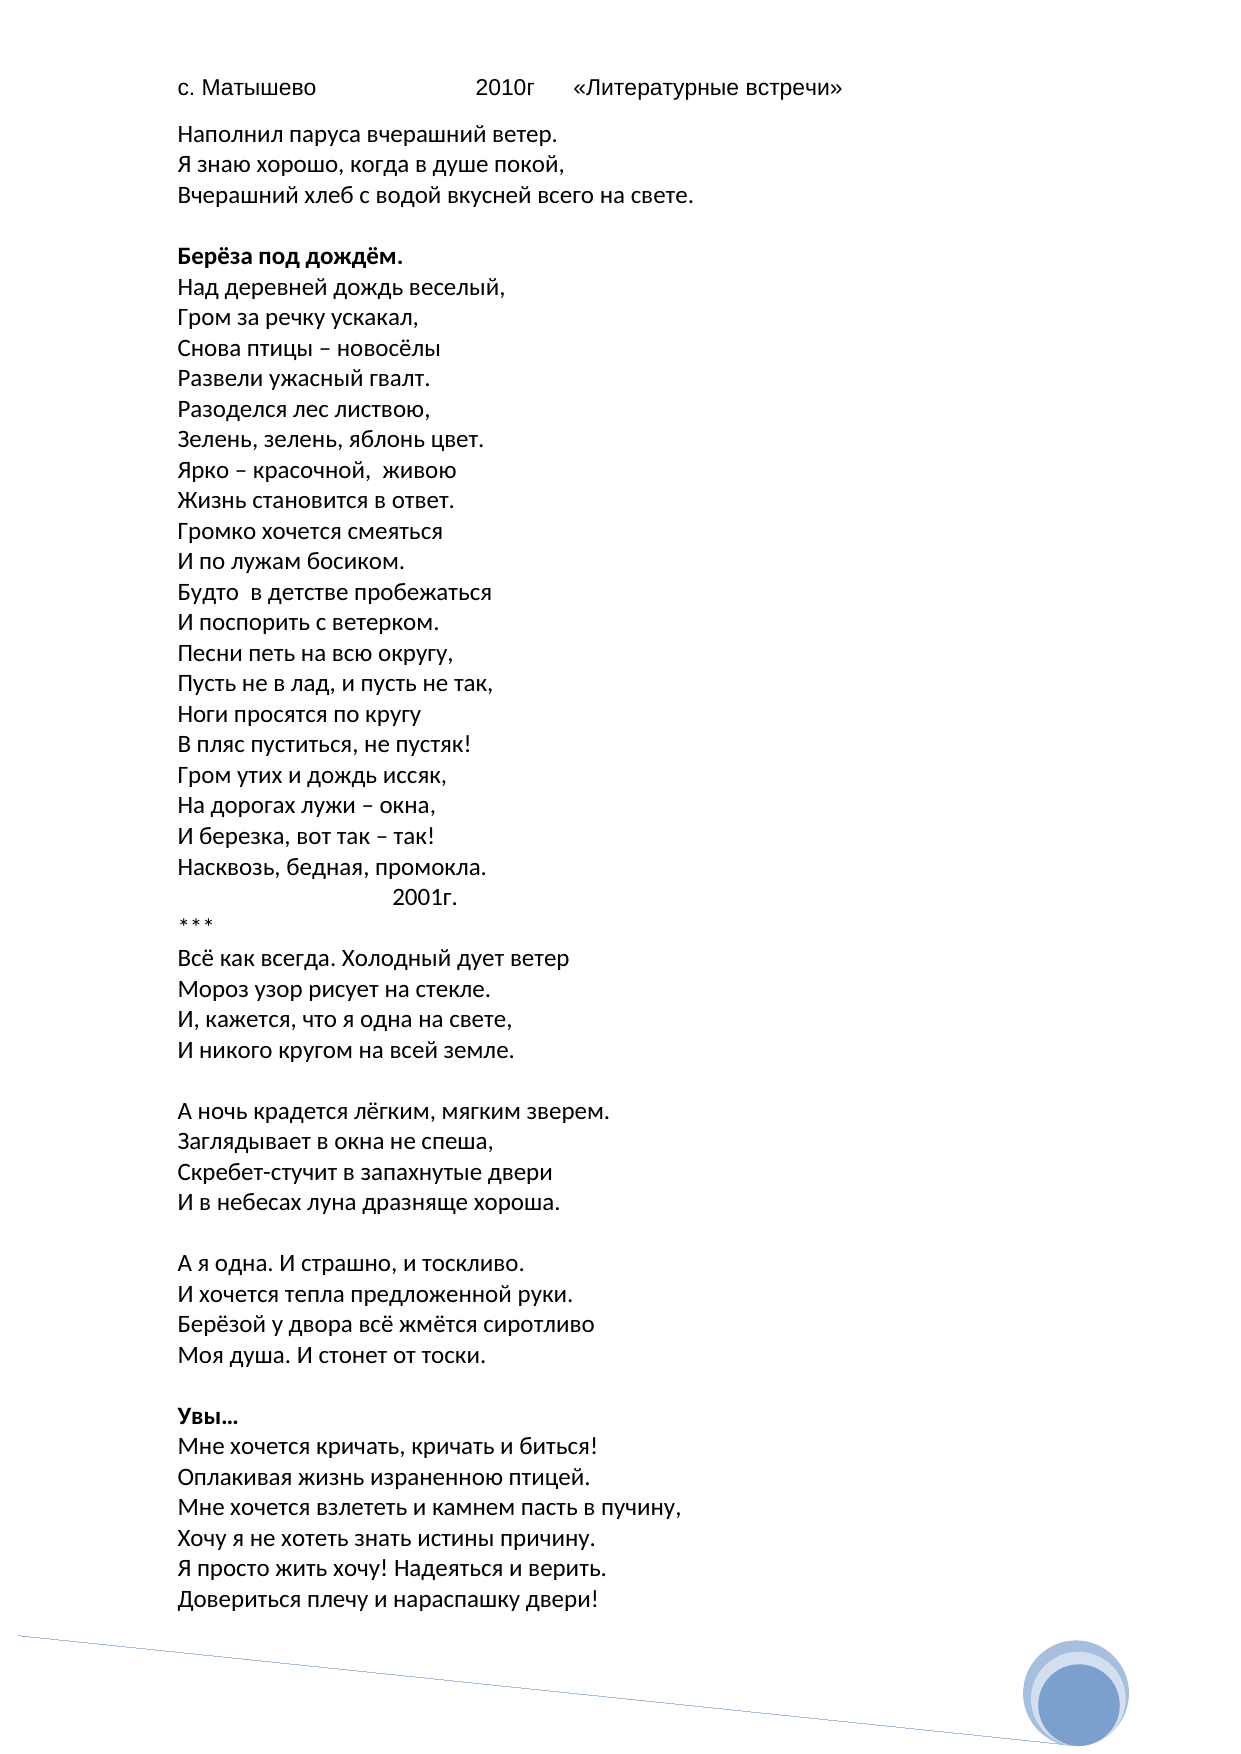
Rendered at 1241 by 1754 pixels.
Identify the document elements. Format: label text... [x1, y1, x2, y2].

text Я просто жить хочу! Надеяться и верить. [177, 1553, 1152, 1583]
text Пусть не в лад, и пусть не так, [177, 667, 1152, 698]
text Насквозь, бедная, промокла. [177, 851, 1152, 881]
text Наполнил паруса вчерашний ветер. [177, 118, 1152, 149]
text Всё как всегда. Холодный дует ветер [177, 942, 1152, 973]
text И березка, вот так – так! [177, 820, 1152, 851]
text Ярко – красочной, живою [177, 454, 1152, 484]
text *** [177, 912, 1152, 942]
text Песни петь на всю округу, [177, 637, 1152, 667]
text Я знаю хорошо, когда в душе покой, [177, 149, 1152, 179]
text Хочу я не хотеть знать истины причину. [177, 1522, 1152, 1553]
text Зелень, зелень, яблонь цвет. [177, 423, 1152, 454]
text А я одна. И страшно, и тоскливо. [177, 1247, 1152, 1278]
text Берёза под дождём. [177, 240, 1152, 271]
text Увы… [177, 1400, 1152, 1431]
text Мне хочется кричать, кричать и биться! [177, 1431, 1152, 1461]
text Снова птицы – новосёлы [177, 332, 1152, 362]
text И хочется тепла предложенной руки. [177, 1278, 1152, 1308]
text Мне хочется взлететь и камнем пасть в пучину, [177, 1492, 1152, 1522]
text Мороз узор рисует на стекле. [177, 973, 1152, 1003]
text Берёзой у двора всё жмётся сиротливо [177, 1308, 1152, 1339]
text И в небесах луна дразняще хороша. [177, 1186, 1152, 1217]
text Гром утих и дождь иссяк, [177, 759, 1152, 789]
text Будто в детстве пробежаться [177, 576, 1152, 606]
text Оплакивая жизнь израненною птицей. [177, 1461, 1152, 1492]
text А ночь крадется лёгким, мягким зверем. [177, 1095, 1152, 1125]
text Вчерашний хлеб с водой вкусней всего на свете. [177, 179, 1152, 210]
text Жизнь становится в ответ. [177, 484, 1152, 515]
text И, кажется, что я одна на свете, [177, 1003, 1152, 1034]
text И поспорить с ветерком. [177, 606, 1152, 637]
text Заглядывает в окна не спеша, [177, 1125, 1152, 1156]
text И никого кругом на всей земле. [177, 1034, 1152, 1064]
text Скребет-стучит в запахнутые двери [177, 1156, 1152, 1186]
text Моя душа. И стонет от тоски. [177, 1339, 1152, 1369]
text Над деревней дождь веселый, [177, 271, 1152, 301]
text Развели ужасный гвалт. [177, 362, 1152, 393]
text Ноги просятся по кругу [177, 698, 1152, 728]
text Гром за речку ускакал, [177, 301, 1152, 332]
text Довериться плечу и нараспашку двери! [177, 1583, 1152, 1614]
text На дорогах лужи – окна, [177, 789, 1152, 820]
text В пляс пуститься, не пустяк! [177, 728, 1152, 759]
text Разоделся лес листвою, [177, 393, 1152, 423]
text И по лужам босиком. [177, 545, 1152, 576]
text Громко хочется смеяться [177, 515, 1152, 545]
text 2001г. [177, 881, 1152, 912]
